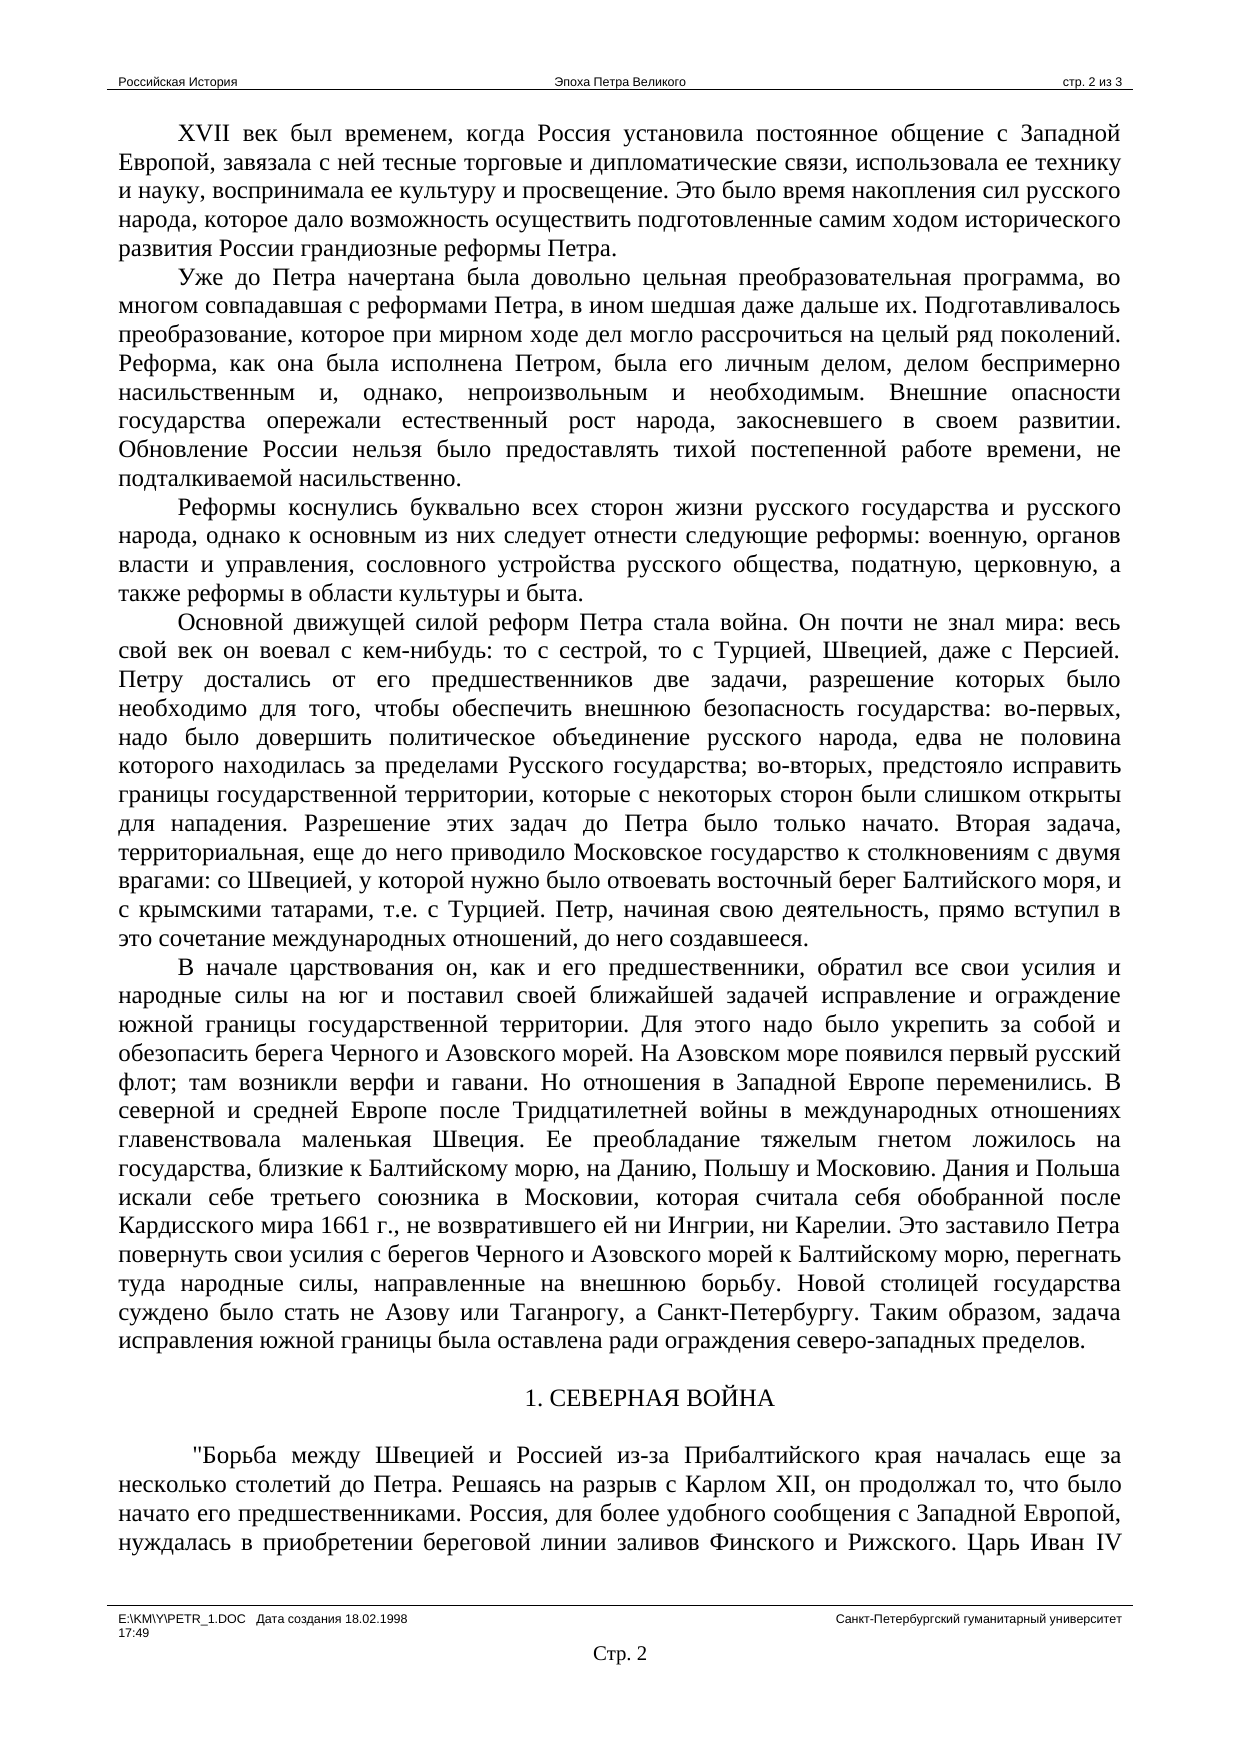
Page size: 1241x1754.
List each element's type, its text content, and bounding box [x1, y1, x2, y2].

text Реформы коснулись буквально всех сторон жизни русского государства и русского народа, однако к основным из них следует отнести следующие реформы: военную, органов власти и управления, сословного устройства русского общества, податную, церковную, а также реформы в области культуры и быта. [118, 492, 1122, 607]
text Уже до Петра начертана была довольно цельная преобразовательная программа, во многом совпадавшая с реформами Петра, в ином шедшая даже дальше их. Подготавливалось преобразование, которое при мирном ходе дел могло рассрочиться на целый ряд поколений. Реформа, как она была исполнена Петром, была его личным делом, делом беспримерно насильственным и, однако, непроизвольным и необходимым. Внешние опасности государства опережали естественный рост народа, закосневшего в своем развитии. Обновление России нельзя было предоставлять тихой постепенной работе времени, не подталкиваемой насильственно. [118, 262, 1122, 492]
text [118, 1441, 1122, 1556]
text XVII век был временем, когда Россия установила постоянное общение с Западной Европой, завязала с ней тесные торговые и дипломатические связи, использовала ее технику и науку, воспринимала ее культуру и просвещение. Это было время накопления сил русского народа, которое дало возможность осуществить подготовленные самим ходом исторического развития России грандиозные реформы Петра. [118, 118, 1122, 262]
text В начале царствования он, как и его предшественники, обратил все свои усилия и народные силы на юг и поставил своей ближайшей задачей исправление и ограждение южной границы государственной территории. Для этого надо было укрепить за собой и обезопасить берега Черного и Азовского морей. На Азовском море появился первый русский флот; там возникли верфи и гавани. Но отношения в Западной Европе переменились. В северной и средней Европе после Тридцатилетней войны в международных отношениях главенствовала маленькая Швеция. Ее преобладание тяжелым гнетом ложилось на государства, близкие к Балтийскому морю, на Данию, Польшу и Московию. Дания и Польша искали себе третьего союзника в Московии, которая считала себя обобранной после Кардисского мира 1661 г., не возвратившего ей ни Ингрии, ни Карелии. Это заставило Петра повернуть свои усилия с берегов Черного и Азовского морей к Балтийскому морю, перегнать туда народные силы, направленные на внешнюю борьбу. Новой столицей государства суждено было стать не Азову или Таганрогу, а Санкт-Петербургу. Таким образом, задача исправления южной границы была оставлена ради ограждения северо-западных пределов. [118, 952, 1122, 1354]
text 1. СЕВЕРНАЯ ВОЙНА [118, 1383, 1122, 1412]
text Основной движущей силой реформ Петра стала война. Он почти не знал мира: весь свой век он воевал с кем-нибудь: то с сестрой, то с Турцией, Швецией, даже с Персией. Петру достались от его предшественников две задачи, разрешение которых было необходимо для того, чтобы обеспечить внешнюю безопасность государства: во-первых, надо было довершить политическое объединение русского народа, едва не половина которого находилась за пределами Русского государства; во-вторых, предстояло исправить границы государственной территории, которые с некоторых сторон были слишком открыты для нападения. Разрешение этих задач до Петра было только начато. Вторая задача, территориальная, еще до него приводило Московское государство к столкновениям с двумя врагами: со Швецией, у которой нужно было отвоевать восточный берег Балтийского моря, и с крымскими татарами, т.е. с Турцией. Петр, начиная свою деятельность, прямо вступил в это сочетание международных отношений, до него создавшееся. [118, 607, 1122, 952]
